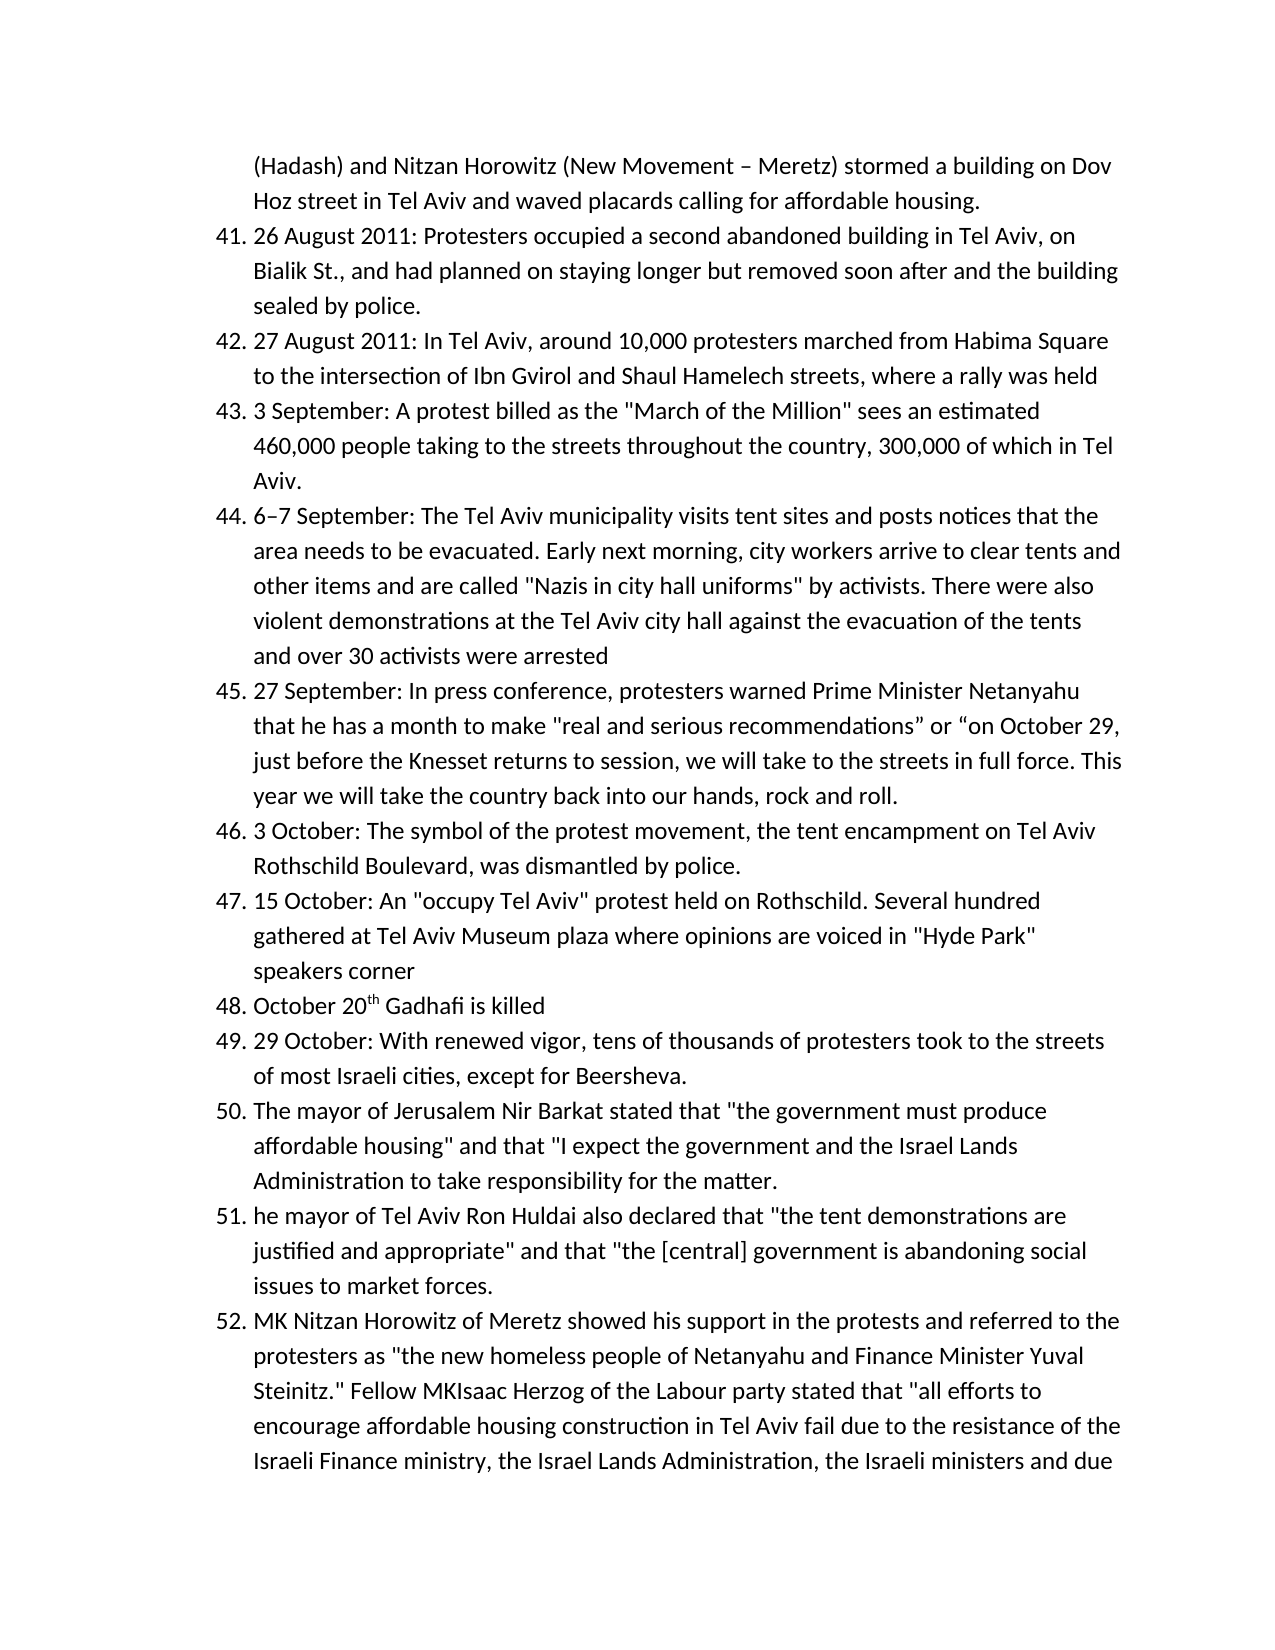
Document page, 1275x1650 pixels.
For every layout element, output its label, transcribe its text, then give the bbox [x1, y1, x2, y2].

list 26 August 2011: Protesters occupied a second abandoned building in Tel Aviv, on Bialik St., and had planned on staying longer but removed soon after and the building sealed by police. [216, 220, 1125, 321]
list The mayor of Jerusalem Nir Barkat stated that "the government must produce affordable housing" and that "I expect the government and the Israel Lands Administration to take responsibility for the matter. [216, 1095, 1125, 1196]
list 27 September: In press conference, protesters warned Prime Minister Netanyahu that he has a month to make "real and serious recommendations” or “on October 29, just before the Knesset returns to session, we will take to the streets in full force. This year we will take the country back into our hands, rock and roll. [216, 675, 1125, 811]
list 3 October: The symbol of the protest movement, the tent encampment on Tel Aviv Rothschild Boulevard, was dismantled by police. [216, 815, 1125, 881]
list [216, 150, 1125, 216]
list 29 October: With renewed vigor, tens of thousands of protesters took to the streets of most Israeli cities, except for Beersheva. [216, 1025, 1125, 1091]
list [216, 1305, 1125, 1476]
list 15 October: An "occupy Tel Aviv" protest held on Rothschild. Several hundred gathered at Tel Aviv Museum plaza where opinions are voiced in "Hyde Park" speakers corner [216, 885, 1125, 986]
list 6–7 September: The Tel Aviv municipality visits tent sites and posts notices that the area needs to be evacuated. Early next morning, city workers arrive to clear tents and other items and are called "Nazis in city hall uniforms" by activists. There were also violent demonstrations at the Tel Aviv city hall against the evacuation of the tents and over 30 activists were arrested [216, 500, 1125, 671]
list he mayor of Tel Aviv Ron Huldai also declared that "the tent demonstrations are justified and appropriate" and that "the [central] government is abandoning social issues to market forces. [216, 1200, 1125, 1301]
list 27 August 2011: In Tel Aviv, around 10,000 protesters marched from Habima Square to the intersection of Ibn Gvirol and Shaul Hamelech streets, where a rally was held [216, 325, 1125, 391]
list 3 September: A protest billed as the "March of the Million" sees an estimated 460,000 people taking to the streets throughout the country, 300,000 of which in Tel Aviv. [216, 395, 1125, 496]
list October 20th Gadhafi is killed [216, 990, 1125, 1021]
